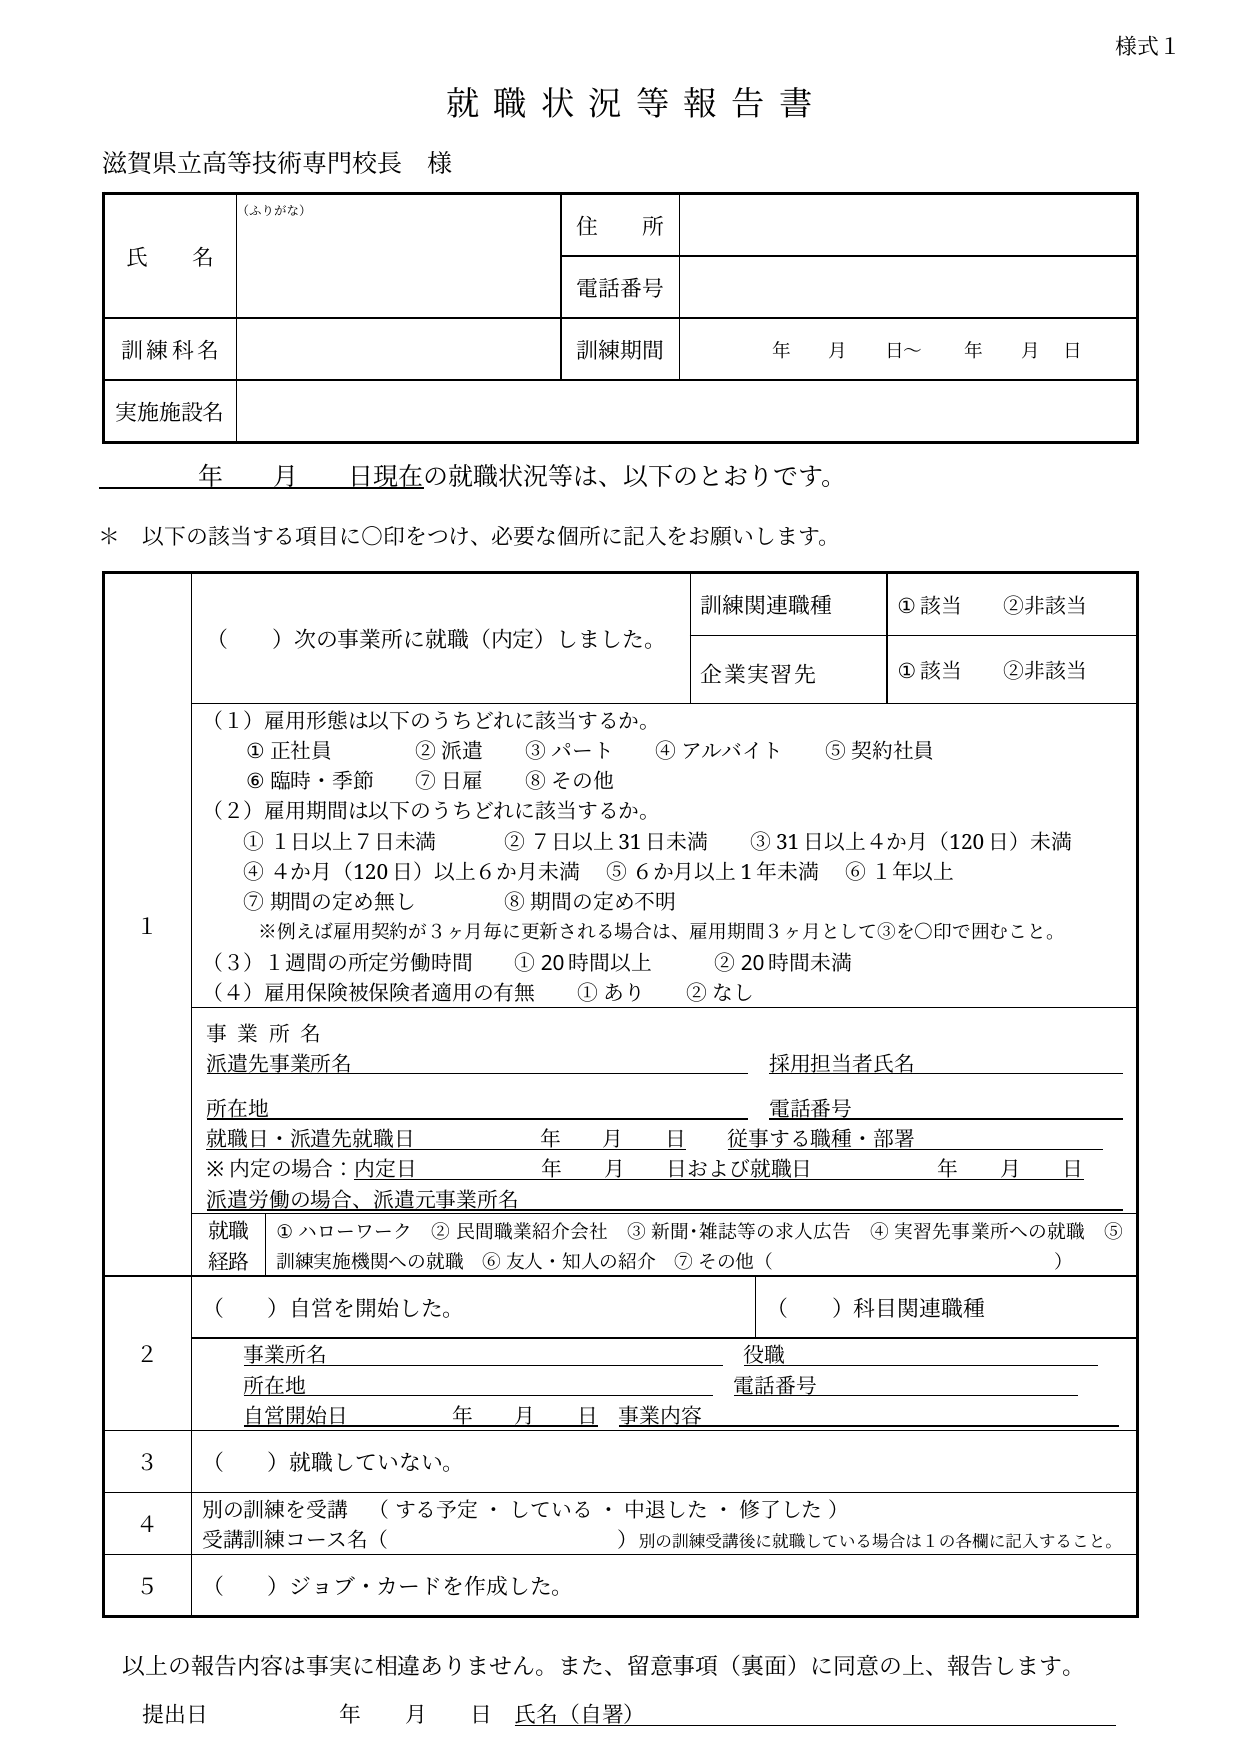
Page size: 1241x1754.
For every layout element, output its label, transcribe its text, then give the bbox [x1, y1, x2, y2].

text 就職状況等報告書 [77, 71, 1181, 131]
table_cell 事業所名 派遣先事業所名 採用担当者氏名 所在地 電話番号 就職日・派遣先就職日 年 月 日 従事する職種・部署 ※ 内定の場合：内定日 年 月 日および就職日 年 月 日 派遣労働の場合、派遣元事業所名 [192, 1008, 1136, 1213]
table_cell （ ）就職していない。 [192, 1431, 1136, 1491]
table_cell 別の訓練を受講 （ する予定 ・ している ・ 中退した ・ 修了した ） 受講訓練コース名（ ）別の訓練受講後に就職している場合は１の各欄に記入すること。 [192, 1493, 1136, 1553]
table_cell 年 月 日～ 年 月 日 [680, 319, 1136, 379]
table_cell ３ [105, 1431, 191, 1491]
text 滋賀県立高等技術専門校長 様 [77, 131, 1181, 192]
table_header [680, 195, 1136, 255]
table_cell （１）雇用形態は以下のうちどれに該当するか。 ① 正社員 ② 派遣 ③ パート ④ アルバイト ⑤ 契約社員 ⑥ 臨時・季節 ⑦ 日雇 ⑧ その他 （２）雇用期間は以下のうちどれに該当するか。 ① １日以上７日未満 ② ７日以上31日未満 ③ 31日以上４か月（120日）未満 ④ ４か月（120日）以上６か月未満 ⑤ ６か月以上1年未満 ⑥ １年以上 ⑦ 期間の定め無し ⑧ 期間の定め不明 ※例えば雇用契約が３ヶ月毎に更新される場合は、雇用期間３ヶ月として③を○印で囲むこと。 （３）１週間の所定労働時間 ① 20時間以上 ② 20時間未満 （４）雇用保険被保険者適用の有無 ① あり ② なし [192, 704, 1136, 1006]
table_cell ４ [105, 1493, 191, 1553]
table_cell （ ）自営を開始した。 [192, 1277, 755, 1337]
text ＊ 以下の該当する項目に○印をつけ、必要な個所に記入をお願いします。 [99, 505, 1181, 565]
table_cell （ ）科目関連職種 [756, 1277, 1136, 1337]
table_cell 実施施設名 [105, 381, 236, 441]
table_cell 企業実習先 [691, 636, 886, 703]
text 以上の報告内容は事実に相違ありません。また、留意事項（裏面）に同意の上、報告します。 [77, 1648, 1181, 1681]
table_cell [237, 319, 560, 379]
table_cell 事業所名 役職 所在地 電話番号 自営開始日 年 月 日 事業内容 [192, 1339, 1136, 1429]
table_cell 就職 経路 [192, 1214, 265, 1275]
text 提出日 年 月 日 氏名（自署） [77, 1698, 1181, 1729]
text 年 月 日現在の就職状況等は、以下のとおりです。 [99, 444, 1181, 505]
table_cell ①該当 ②非該当 [888, 636, 1136, 703]
table_header 訓練関連職種 [691, 574, 886, 635]
table_cell （ ）ジョブ・カードを作成した。 [192, 1555, 1136, 1615]
table_header 住 所 [562, 195, 679, 255]
table_cell ２ [105, 1277, 191, 1429]
table_header ①該当 ②非該当 [888, 574, 1136, 635]
table_cell ５ [105, 1555, 191, 1615]
table_header （ふりがな） [237, 195, 560, 317]
table_cell 電話番号 [562, 257, 679, 317]
table_header 氏 名 [105, 195, 236, 317]
table_header １ [105, 574, 191, 1275]
table_cell ① ハローワーク ② 民間職業紹介会社 ③ 新聞･雑誌等の求人広告 ④ 実習先事業所への就職 ⑤ 訓練実施機関への就職 ⑥ 友人・知人の紹介 ⑦ その他（ ） [266, 1214, 1136, 1275]
table_cell [237, 381, 1136, 441]
table_cell [680, 257, 1136, 317]
table_header （ ）次の事業所に就職（内定）しました。 [192, 574, 690, 703]
table_cell 訓練科名 [105, 319, 236, 379]
table_cell 訓練期間 [562, 319, 679, 379]
